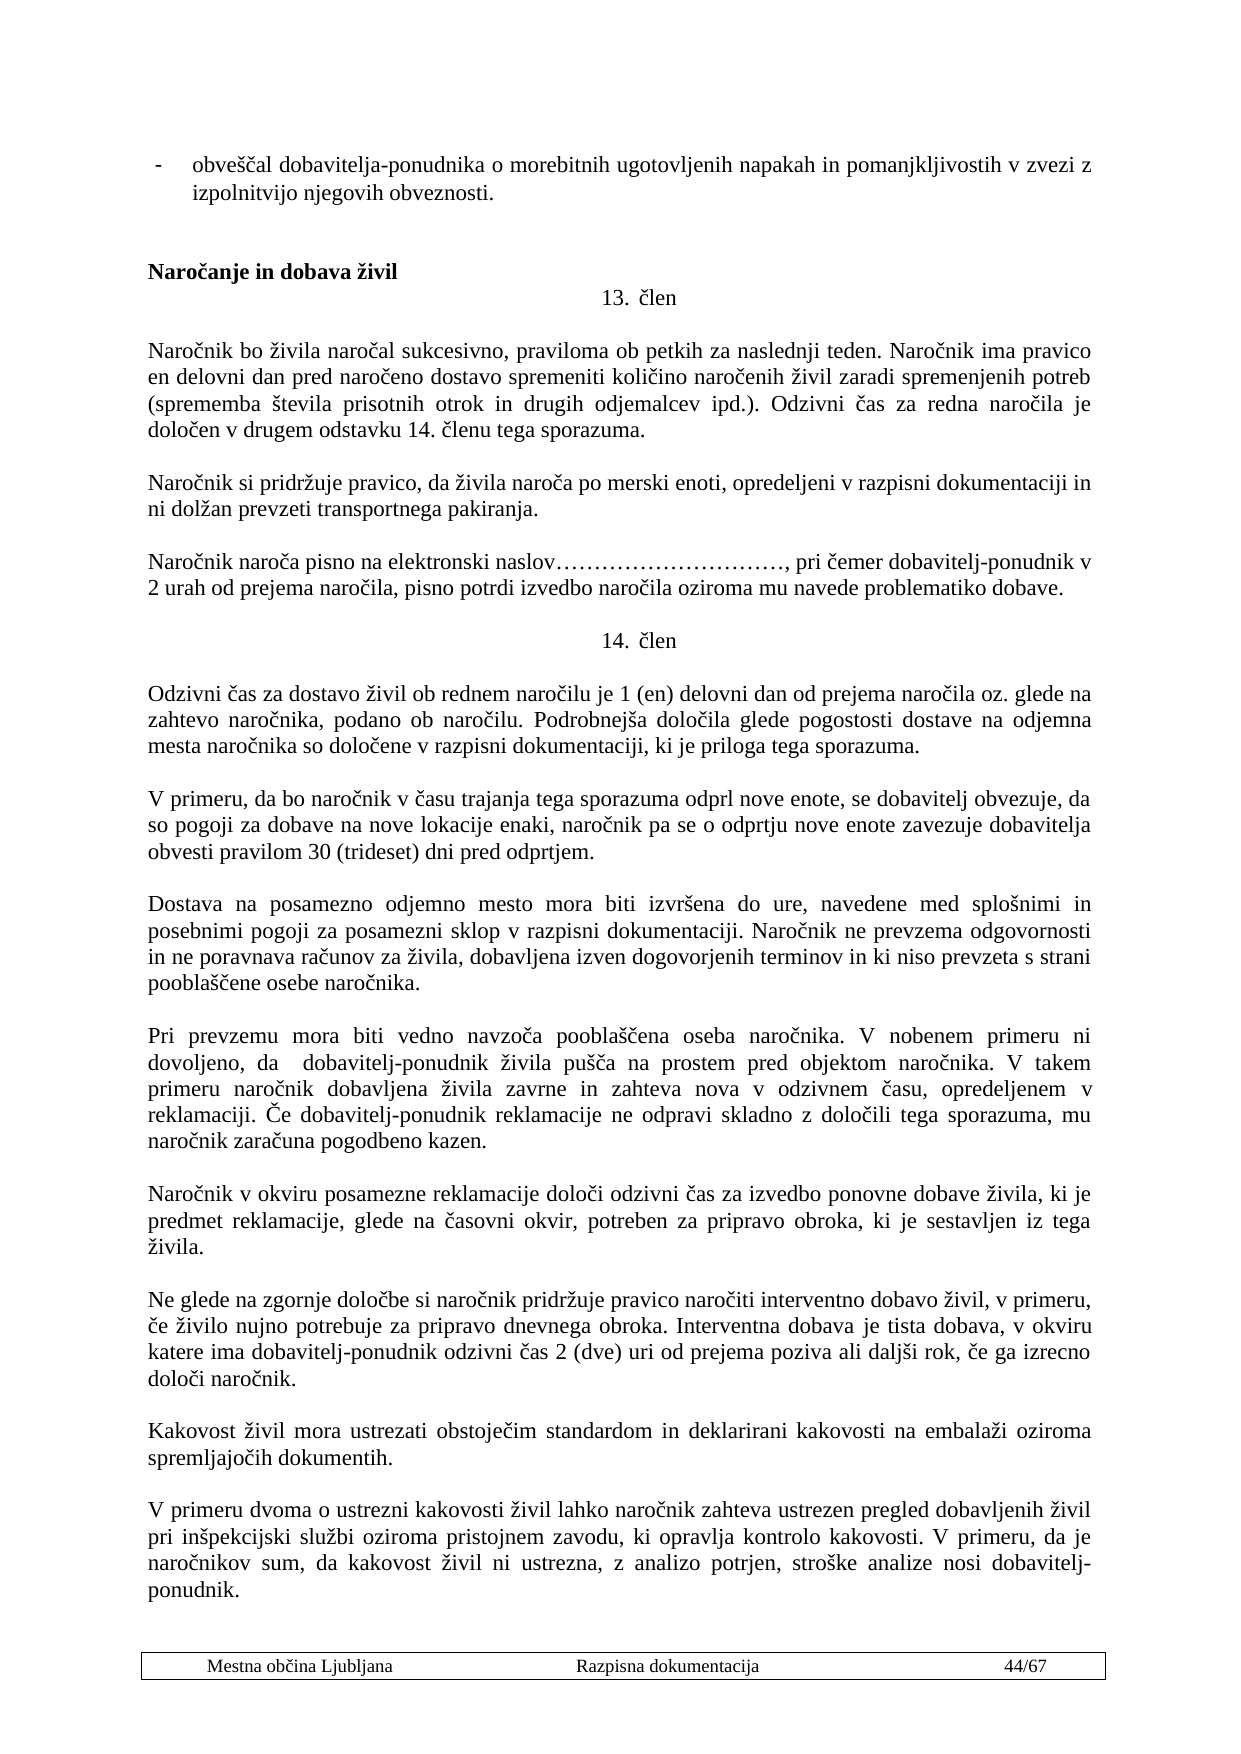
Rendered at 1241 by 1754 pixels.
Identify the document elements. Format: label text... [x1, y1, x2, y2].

text Naročnik v okviru posamezne reklamacije določi odzivni čas za izvedbo ponovne dobave živila, ki je predmet reklamacije, glede na časovni okvir, potreben za pripravo obroka, ki je sestavljen iz tega živila. [148, 1180, 1093, 1259]
text Dostava na posamezno odjemno mesto mora biti izvršena do ure, navedene med splošnimi in posebnimi pogoji za posamezni sklop v razpisni dokumentaciji. Naročnik ne prevzema odgovornosti in ne poravnava računov za živila, dobavljena izven dogovorjenih terminov in ki niso prevzeta s strani pooblaščene osebe naročnika. [148, 890, 1093, 996]
list člen [185, 284, 1093, 311]
text Naročanje in dobava živil [148, 258, 1093, 284]
text Naročnik bo živila naročal sukcesivno, praviloma ob petkih za naslednji teden. Naročnik ima pravico en delovni dan pred naročeno dostavo spremeniti količino naročenih živil zaradi spremenjenih potreb (sprememba števila prisotnih otrok in drugih odjemalcev ipd.). Odzivni čas za redna naročila je določen v drugem odstavku 14. členu tega sporazuma. [148, 337, 1093, 442]
text Naročnik naroča pisno na elektronski naslov…………………………, pri čemer dobavitelj-ponudnik v 2 urah od prejema naročila, pisno potrdi izvedbo naročila oziroma mu navede problematiko dobave. [148, 548, 1093, 601]
list člen [185, 627, 1093, 653]
text Odzivni čas za dostavo živil ob rednem naročilu je 1 (en) delovni dan od prejema naročila oz. glede na zahtevo naročnika, podano ob naročilu. Podrobnejša določila glede pogostosti dostave na odjemna mesta naročnika so določene v razpisni dokumentaciji, ki je priloga tega sporazuma. [148, 679, 1093, 759]
text Pri prevzemu mora biti vedno navzoča pooblaščena oseba naročnika. V nobenem primeru ni dovoljeno, da dobavitelj-ponudnik živila pušča na prostem pred objektom naročnika. V takem primeru naročnik dobavljena živila zavrne in zahteva nova v odzivnem času, opredeljenem v reklamaciji. Če dobavitelj-ponudnik reklamacije ne odpravi skladno z določili tega sporazuma, mu naročnik zaračuna pogodbeno kazen. [148, 1022, 1093, 1154]
list obveščal dobavitelja-ponudnika o morebitnih ugotovljenih napakah in pomanjkljivostih v zvezi z izpolnitvijo njegovih obveznosti. [154, 148, 1093, 205]
text V primeru dvoma o ustrezni kakovosti živil lahko naročnik zahteva ustrezen pregled dobavljenih živil pri inšpekcijski službi oziroma pristojnem zavodu, ki opravlja kontrolo kakovosti. V primeru, da je naročnikov sum, da kakovost živil ni ustrezna, z analizo potrjen, stroške analize nosi dobavitelj-ponudnik. [148, 1497, 1093, 1602]
text V primeru, da bo naročnik v času trajanja tega sporazuma odprl nove enote, se dobavitelj obvezuje, da so pogoji za dobave na nove lokacije enaki, naročnik pa se o odprtju nove enote zavezuje dobavitelja obvesti pravilom 30 (trideset) dni pred odprtjem. [148, 785, 1093, 864]
text Naročnik si pridržuje pravico, da živila naroča po merski enoti, opredeljeni v razpisni dokumentaciji in ni dolžan prevzeti transportnega pakiranja. [148, 469, 1093, 521]
text Kakovost živil mora ustrezati obstoječim standardom in deklarirani kakovosti na embalaži oziroma spremljajočih dokumentih. [148, 1417, 1093, 1470]
text Ne glede na zgornje določbe si naročnik pridržuje pravico naročiti interventno dobavo živil, v primeru, če živilo nujno potrebuje za pripravo dnevnega obroka. Interventna dobava je tista dobava, v okviru katere ima dobavitelj-ponudnik odzivni čas 2 (dve) uri od prejema poziva ali daljši rok, če ga izrecno določi naročnik. [148, 1286, 1093, 1391]
